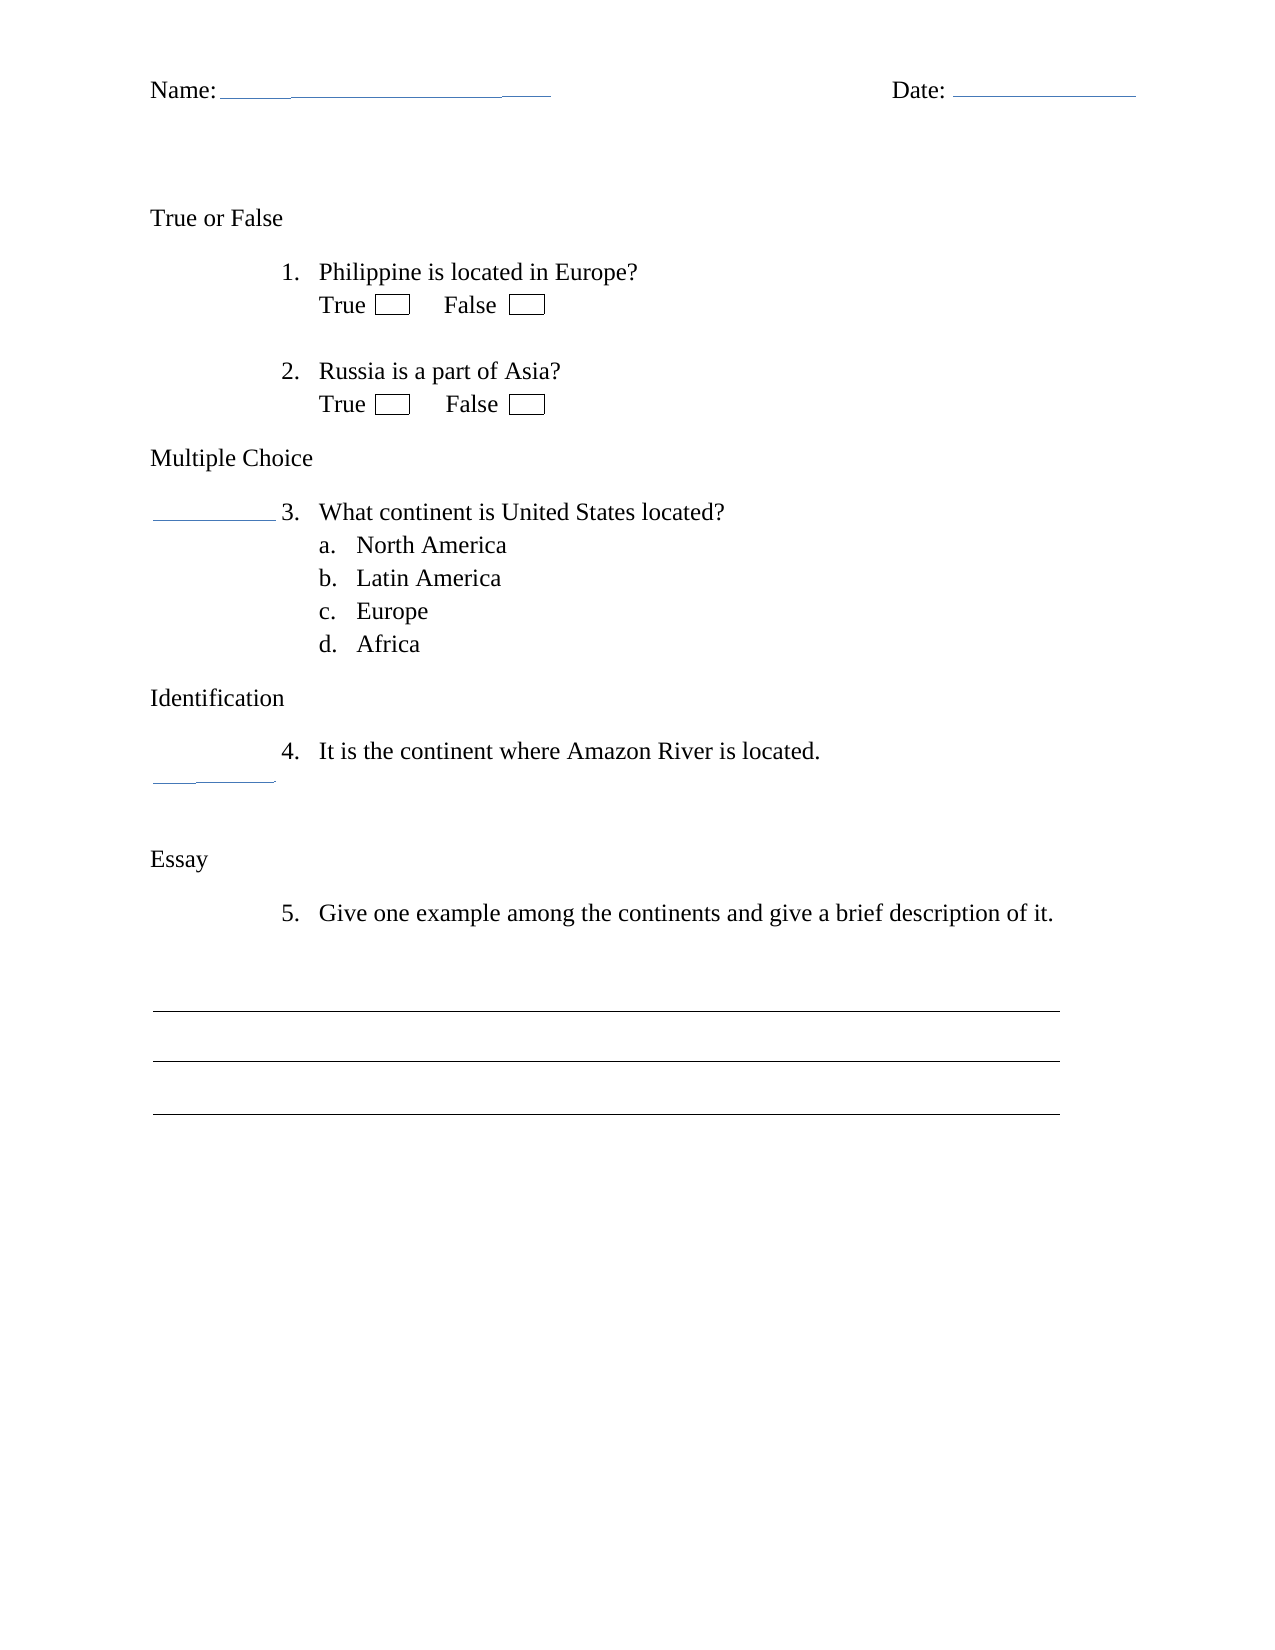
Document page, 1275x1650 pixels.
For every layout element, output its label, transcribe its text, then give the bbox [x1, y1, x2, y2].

list What continent is United States located? [281, 497, 1125, 525]
list True False [319, 389, 1125, 418]
list North America [319, 530, 1125, 558]
list Africa [319, 629, 1125, 657]
text Identification [150, 683, 1125, 711]
list Europe [319, 596, 1125, 624]
list It is the continent where Amazon River is located. [281, 736, 1125, 765]
list Latin America [319, 563, 1125, 591]
list True False [319, 290, 1125, 319]
text True or False [150, 203, 1125, 232]
list Give one example among the continents and give a brief description of it. [281, 898, 1125, 927]
list Russia is a part of Asia? [281, 356, 1125, 385]
text Multiple Choice [150, 443, 1125, 472]
text Essay [150, 844, 1125, 873]
list Philippine is located in Europe? [281, 257, 1125, 286]
